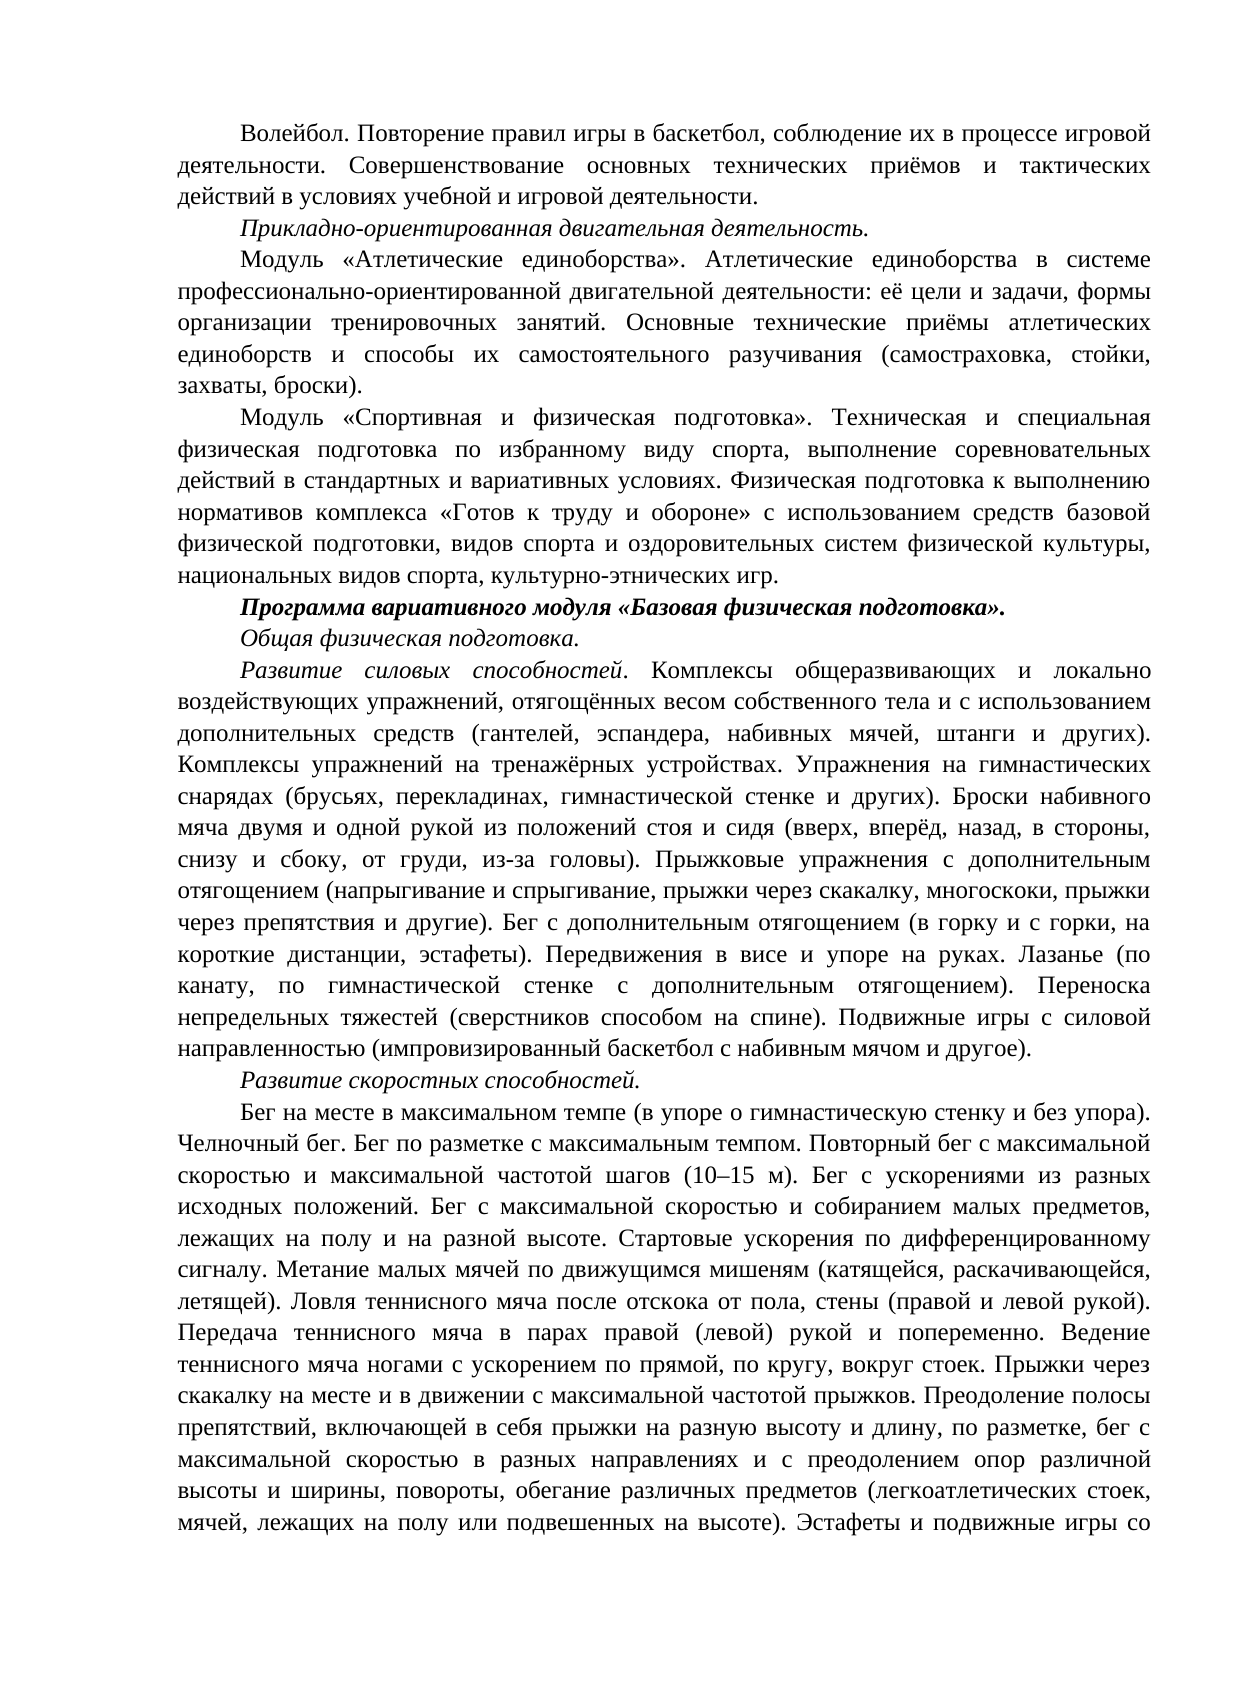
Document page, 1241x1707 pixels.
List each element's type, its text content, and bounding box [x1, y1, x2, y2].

text Программа вариативного модуля «Базовая физическая подготовка». [177, 592, 1152, 620]
text Модуль «Атлетические единоборства». Атлетические единоборства в системе профессионально-ориентированной двигательной деятельности: её цели и задачи, формы организации тренировочных занятий. Основные технические приёмы атлетических единоборств и способы их самостоятельного разучивания (самостраховка, стойки, захваты, броски). [177, 244, 1152, 399]
text Волейбол. Повторение правил игры в баскетбол, соблюдение их в процессе игровой деятельности. Совершенствование основных технических приёмов и тактических действий в условиях учебной и игровой деятельности. [177, 118, 1152, 210]
text Развитие скоростных способностей. [177, 1065, 1152, 1094]
text Прикладно-ориентированная двигательная деятельность. [177, 213, 1152, 242]
text Развитие силовых способностей. Комплексы общеразвивающих и локально воздействующих упражнений, отягощённых весом собственного тела и с использованием дополнительных средств (гантелей, эспандера, набивных мячей, штанги и других). Комплексы упражнений на тренажёрных устройствах. Упражнения на гимнастических снарядах (брусьях, перекладинах, гимнастической стенке и других). Броски набивного мяча двумя и одной рукой из положений стоя и сидя (вверх, вперёд, назад, в стороны, снизу и сбоку, от груди, из-за головы). Прыжковые упражнения с дополнительным отягощением (напрыгивание и спрыгивание, прыжки через скакалку, многоскоки, прыжки через препятствия и другие). Бег с дополнительным отягощением (в горку и с горки, на короткие дистанции, эстафеты). Передвижения в висе и упоре на руках. Лазанье (по канату, по гимнастической стенке с дополнительным отягощением). Переноска непредельных тяжестей (сверстников способом на спине). Подвижные игры с силовой направленностью (импровизированный баскетбол с набивным мячом и другое). [177, 655, 1152, 1062]
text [177, 1097, 1152, 1536]
text Модуль «Спортивная и физическая подготовка». Техническая и специальная физическая подготовка по избранному виду спорта, выполнение соревновательных действий в стандартных и вариативных условиях. Физическая подготовка к выполнению нормативов комплекса «Готов к труду и обороне» с использованием средств базовой физической подготовки, видов спорта и оздоровительных систем физической культуры, национальных видов спорта, культурно-этнических игр. [177, 402, 1152, 589]
text Общая физическая подготовка. [177, 623, 1152, 652]
